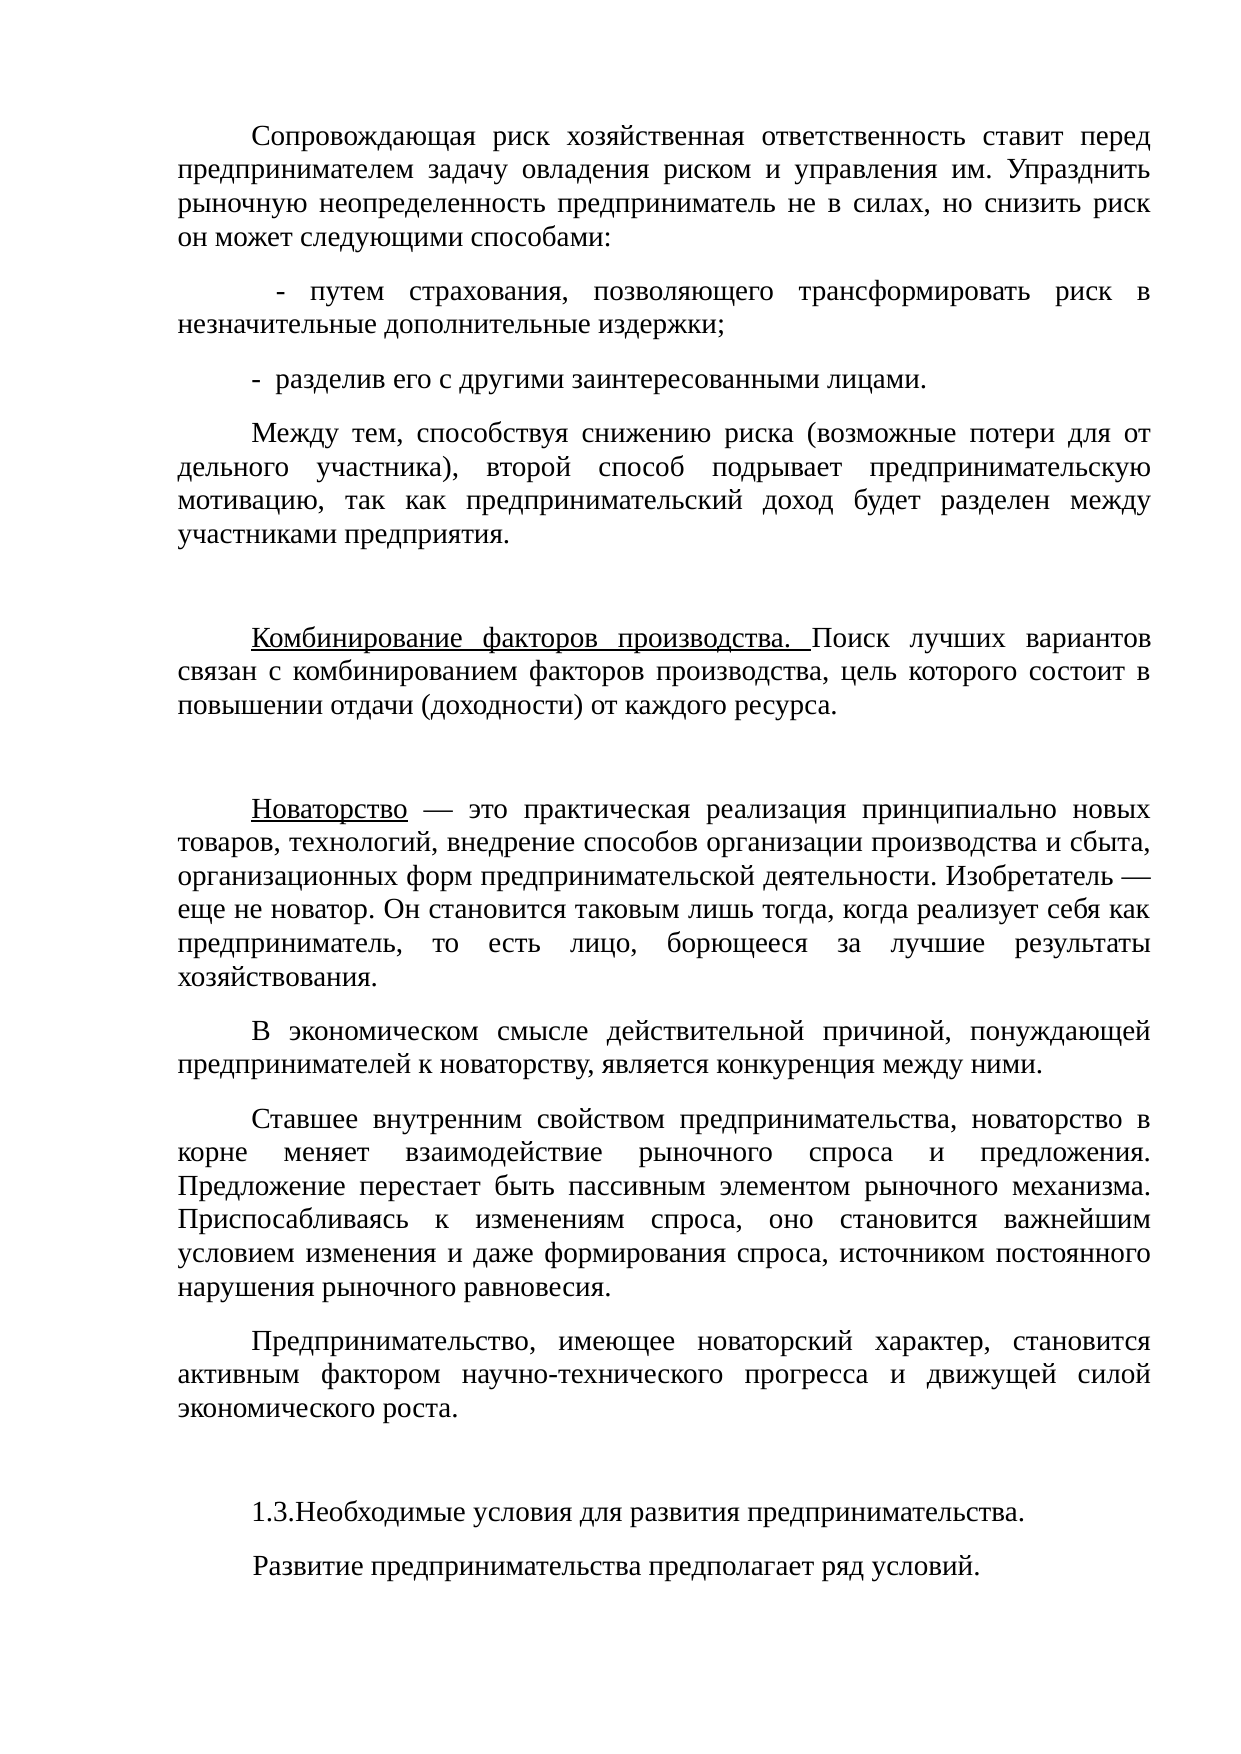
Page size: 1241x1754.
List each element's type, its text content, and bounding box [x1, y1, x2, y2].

text Между тем, способствуя снижению риска (возможные потери для от дельного участника), второй способ подрывает предпринимательскую мотивацию, так как предпринимательский доход будет разделен между участниками предприятия. [177, 415, 1152, 549]
text Ставшее внутренним свойством предпринимательства, новаторство в корне меняет взаимодействие рыночного спроса и предложения. Предложение перестает быть пассивным элементом рыночного механизма. Приспосабливаясь к изменениям спроса, оно становится важнейшим условием изменения и даже формирования спроса, источником постоянного нарушения рыночного равновесия. [177, 1101, 1152, 1302]
text - разделив его с другими заинтересованными лицами. [177, 361, 1152, 394]
text Развитие предпринимательства предполагает ряд условий. [177, 1548, 1152, 1582]
text Комбинирование факторов производства. Поиск лучших вариантов связан с комбинированием факторов производства, цель которого состоит в повышении отдачи (доходности) от каждого ресурса. [177, 620, 1152, 721]
text 1.3.Необходимые условия для развития предпринимательства. [177, 1494, 1152, 1528]
text - путем страхования, позволяющего трансформировать риск в незначительные дополнительные издержки; [177, 273, 1152, 340]
text Предпринимательство, имеющее новаторский характер, становится активным фактором научно-технического прогресса и движущей силой экономического роста. [177, 1323, 1152, 1424]
text Сопровождающая риск хозяйственная ответственность ставит перед предпринимателем задачу овладения риском и управления им. Упразднить рыночную неопределенность предприниматель не в силах, но снизить риск он может следующими способами: [177, 118, 1152, 252]
text В экономическом смысле действительной причиной, понуждающей предпринимателей к новаторству, является конкуренция между ними. [177, 1013, 1152, 1080]
text Новаторство — это практическая реализация принципиально новых товаров, технологий, внедрение способов организации производства и сбыта, организационных форм предпринимательской деятельности. Изобретатель — еще не новатор. Он становится таковым лишь тогда, когда реализует себя как предприниматель, то есть лицо, борющееся за лучшие результаты хозяйствования. [177, 791, 1152, 992]
